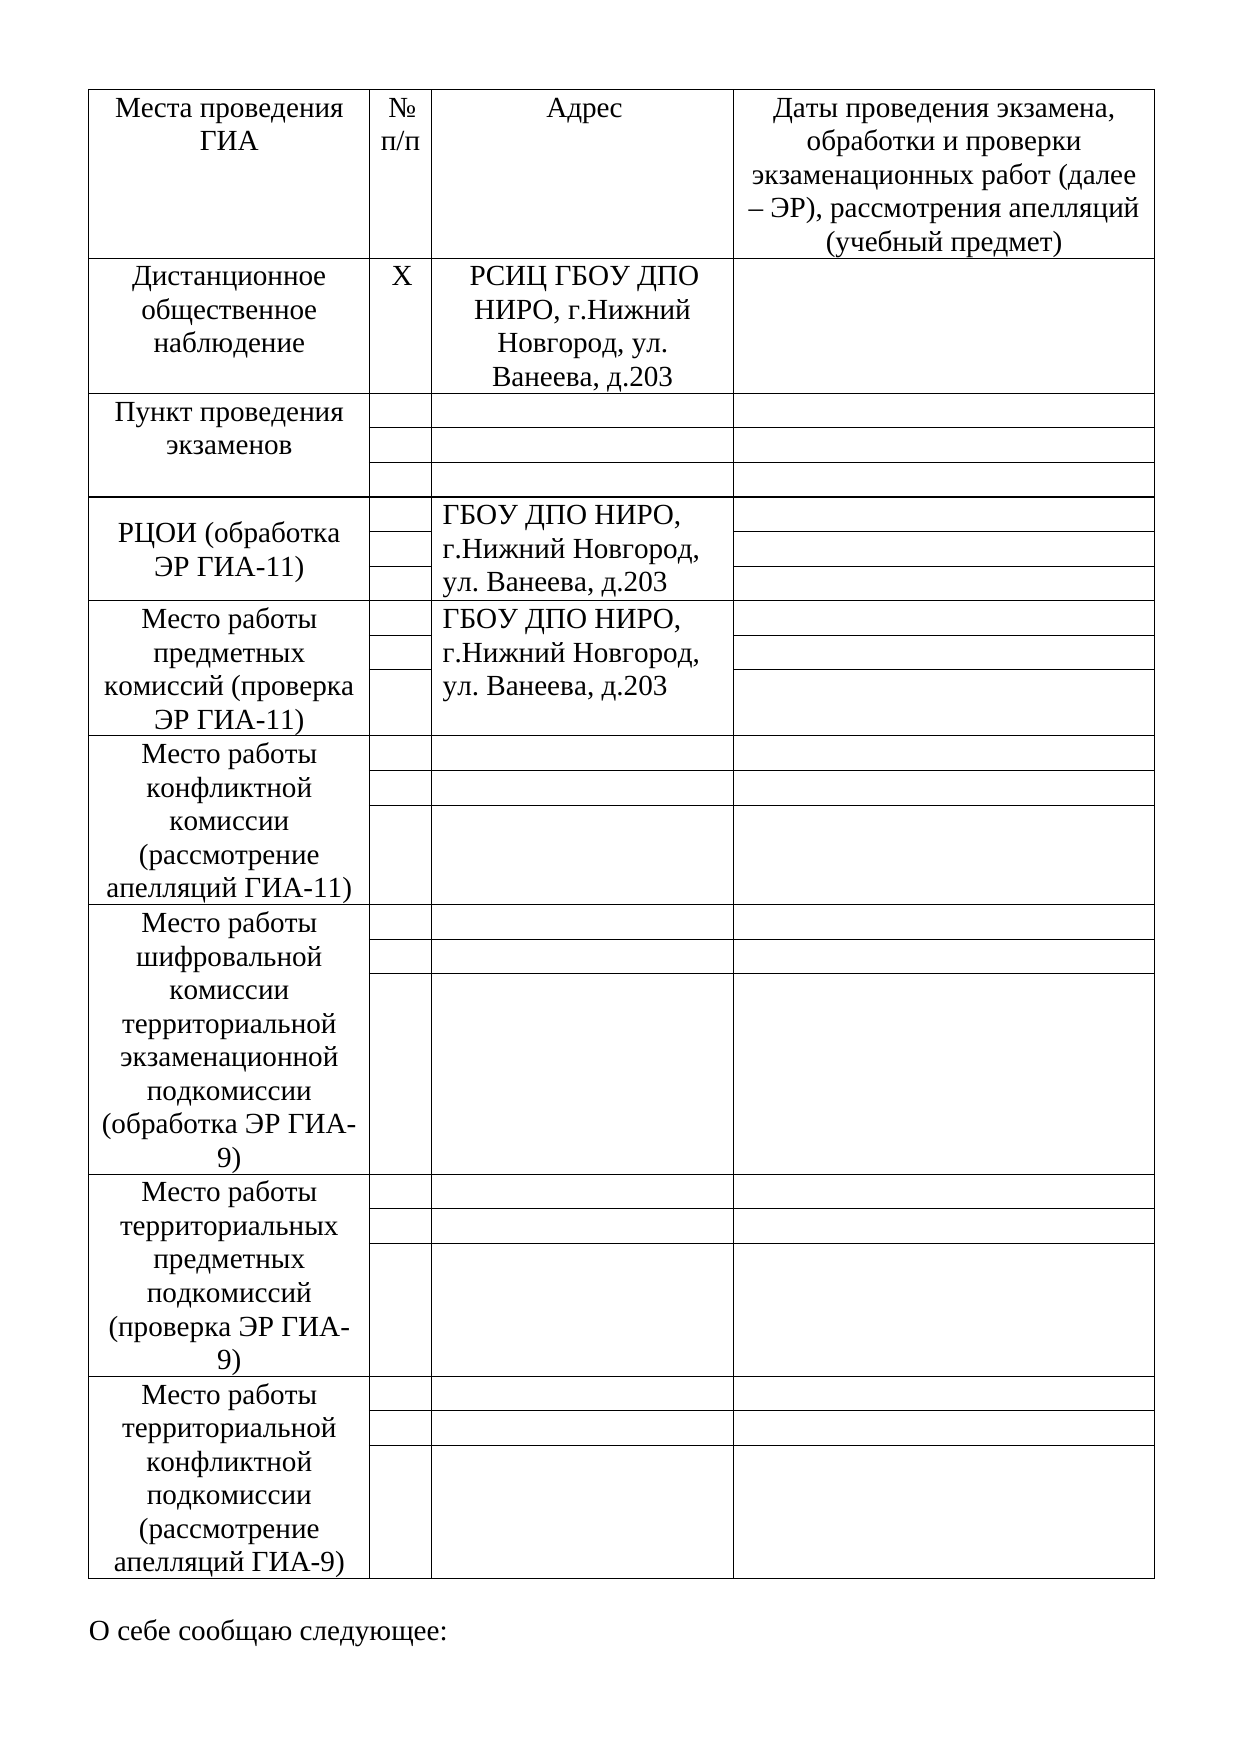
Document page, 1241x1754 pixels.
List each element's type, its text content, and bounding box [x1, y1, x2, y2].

table_cell [370, 1209, 431, 1243]
table_cell [370, 498, 431, 531]
table_header Места проведения ГИА [89, 90, 369, 257]
table_cell [734, 1377, 1154, 1410]
table_cell [432, 940, 733, 973]
table_cell [370, 771, 431, 804]
table_cell [734, 1244, 1154, 1376]
table_cell [734, 567, 1154, 600]
table_cell [370, 736, 431, 770]
table_cell [432, 736, 733, 770]
table_cell [734, 905, 1154, 939]
table_cell Место работы территориальной конфликтной подкомиссии (рассмотрение апелляций ГИА-9) [89, 1377, 369, 1578]
table_cell [370, 1377, 431, 1410]
table_cell [370, 1175, 431, 1208]
table_cell [432, 463, 733, 496]
table_cell Х [370, 259, 431, 393]
table_cell [432, 974, 733, 1173]
table_cell [370, 463, 431, 496]
table_cell [432, 905, 733, 939]
table_cell [370, 636, 431, 669]
table_cell [370, 806, 431, 904]
table_cell [734, 428, 1154, 462]
table_cell [370, 670, 431, 735]
table_cell [734, 940, 1154, 973]
table_cell [734, 1209, 1154, 1243]
table_cell [432, 1446, 733, 1578]
table_cell [734, 1446, 1154, 1578]
table_cell [370, 905, 431, 939]
table_cell [734, 974, 1154, 1173]
table_header № п/п [370, 90, 431, 257]
table_cell [432, 806, 733, 904]
table_cell [734, 394, 1154, 427]
table_header Адрес [432, 90, 733, 257]
table_cell [370, 532, 431, 566]
table_cell [734, 601, 1154, 635]
table_cell [734, 532, 1154, 566]
table_cell [370, 940, 431, 973]
table_cell [370, 1244, 431, 1376]
table_cell [734, 670, 1154, 735]
table_cell Место работы предметных комиссий (проверка ЭР ГИА-11) [89, 601, 369, 735]
table_cell РЦОИ (обработка ЭР ГИА-11) [89, 498, 369, 600]
table_cell [734, 463, 1154, 496]
table_cell [734, 806, 1154, 904]
table_cell Место работы конфликтной комиссии (рассмотрение апелляций ГИА-11) [89, 736, 369, 904]
table_cell [734, 498, 1154, 531]
table_cell [432, 394, 733, 427]
table_cell [370, 1411, 431, 1445]
table_cell Дистанционное общественное наблюдение [89, 259, 369, 393]
table_cell Место работы территориальных предметных подкомиссий (проверка ЭР ГИА-9) [89, 1175, 369, 1376]
table_cell [432, 1411, 733, 1445]
table_cell [432, 428, 733, 462]
text О себе сообщаю следующее: [89, 1613, 1152, 1646]
table_header Даты проведения экзамена, обработки и проверки экзаменационных работ (далее – ЭР), рассмотрения апелляций (учебный предмет) [734, 90, 1154, 257]
table_cell [432, 1175, 733, 1208]
table_cell [370, 567, 431, 600]
table_cell РСИЦ ГБОУ ДПО НИРО, г.Нижний Новгород, ул. Ванеева, д.203 [432, 259, 733, 393]
table_cell [432, 1377, 733, 1410]
table_cell [734, 636, 1154, 669]
table_cell [734, 259, 1154, 393]
table_cell [370, 1446, 431, 1578]
table_cell Пункт проведения экзаменов [89, 394, 369, 496]
table_cell [734, 736, 1154, 770]
table_cell [734, 1175, 1154, 1208]
table_cell [370, 601, 431, 635]
table_cell [432, 1209, 733, 1243]
table_cell Место работы шифровальной комиссии территориальной экзаменационной подкомиссии (обработка ЭР ГИА-9) [89, 905, 369, 1173]
table_cell [432, 1244, 733, 1376]
table_cell [370, 974, 431, 1173]
table_cell [734, 771, 1154, 804]
table_cell [432, 771, 733, 804]
table_cell [370, 394, 431, 427]
table_cell ГБОУ ДПО НИРО, г.Нижний Новгород, ул. Ванеева, д.203 [432, 498, 733, 600]
table_cell [734, 1411, 1154, 1445]
table_cell [370, 428, 431, 462]
table_cell ГБОУ ДПО НИРО, г.Нижний Новгород, ул. Ванеева, д.203 [432, 601, 733, 735]
